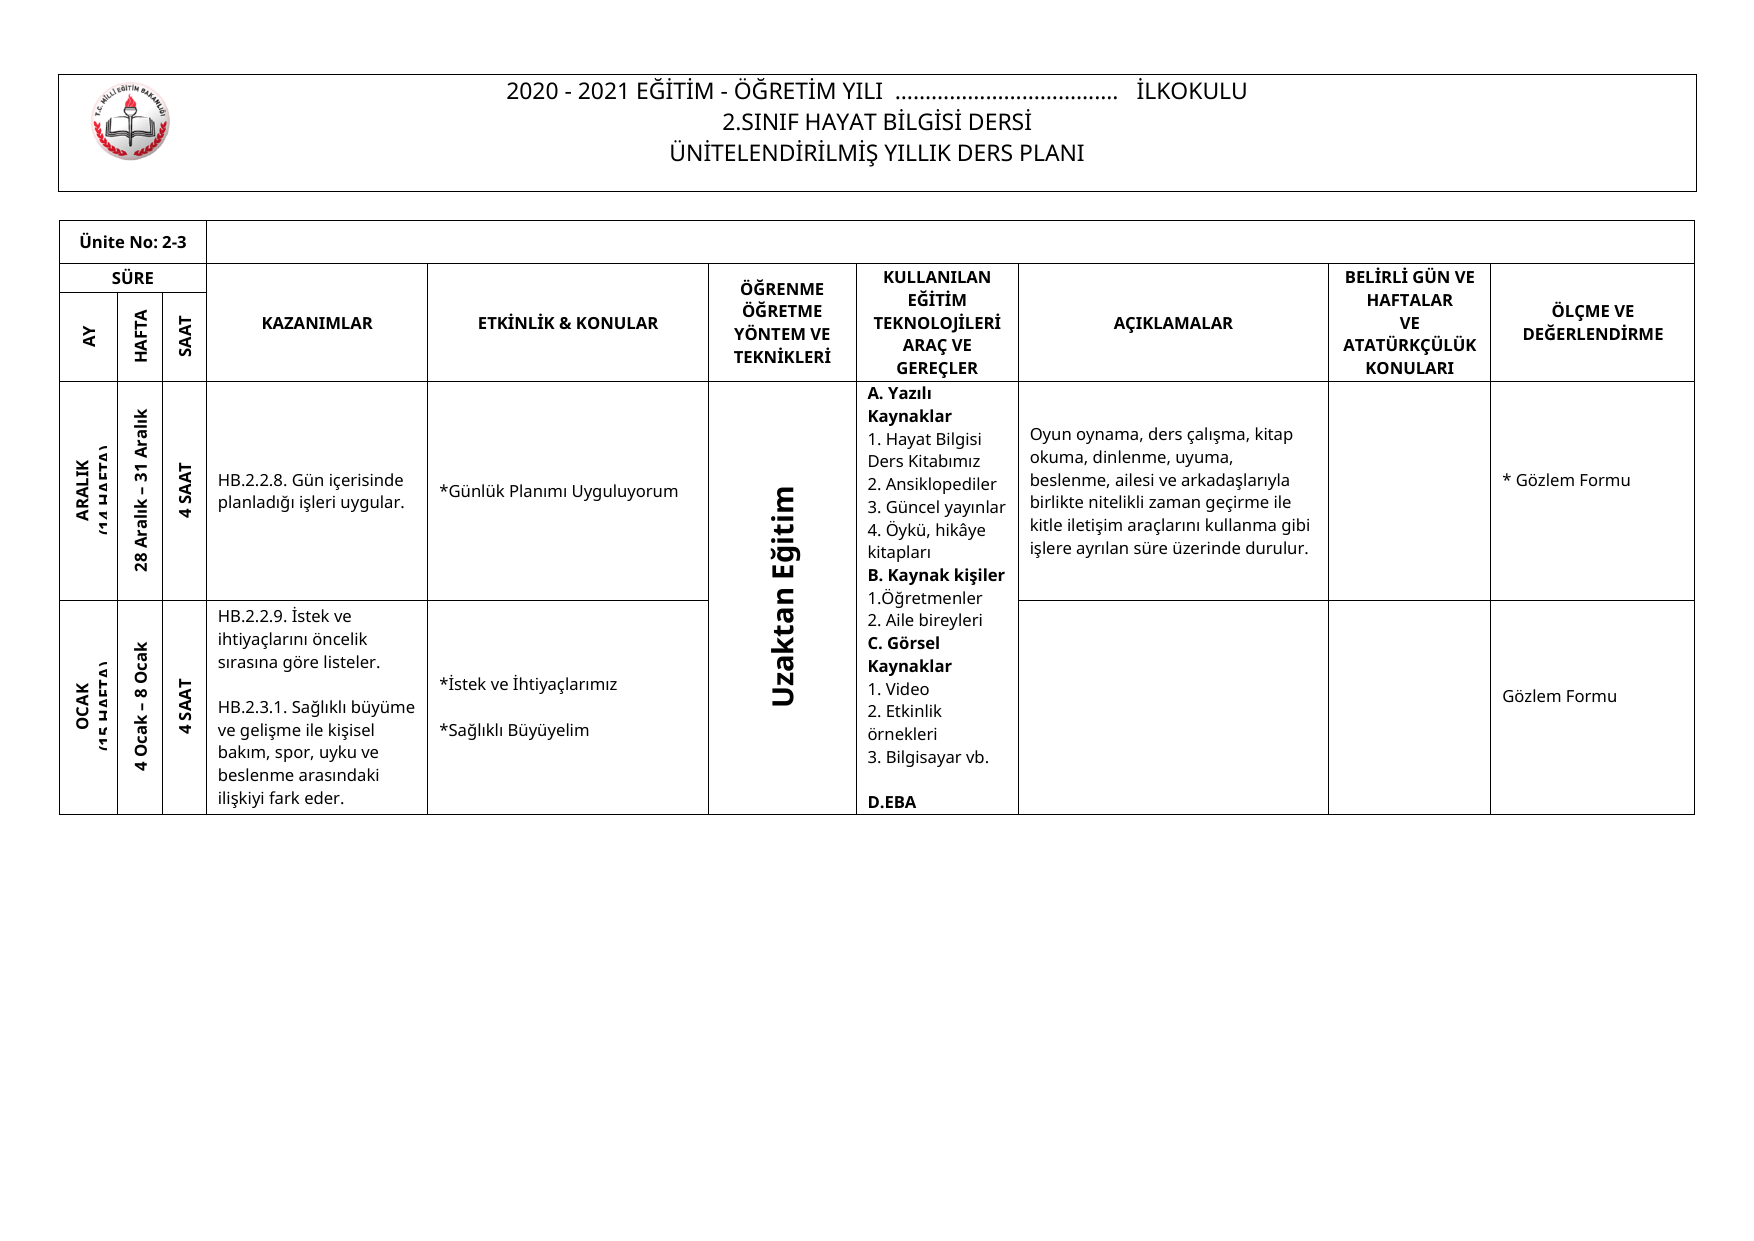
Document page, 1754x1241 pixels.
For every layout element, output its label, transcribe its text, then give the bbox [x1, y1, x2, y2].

table_cell 28 Aralık – 31 Aralık [118, 382, 162, 600]
table_cell KAZANIMLAR [207, 264, 427, 381]
table_cell HB.2.2.8. Gün içerisinde planladığı işleri uygular. [207, 382, 427, 600]
table_cell HB.2.2.9. İstek ve ihtiyaçlarını öncelik sırasına göre listeler. HB.2.3.1. Sağlıklı büyüme ve gelişme ile kişisel bakım, spor, uyku ve beslenme arasındaki ilişkiyi fark eder. [207, 601, 427, 813]
picture [85, 77, 175, 167]
table_cell KULLANILAN EĞİTİM TEKNOLOJİLERİ ARAÇ VE GEREÇLER [857, 264, 1018, 381]
table_cell 4 SAAT [163, 382, 206, 600]
table_cell ETKİNLİK & KONULAR [428, 264, 708, 381]
table_cell ÖĞRENME ÖĞRETME YÖNTEM VE TEKNİKLERİ [709, 264, 856, 381]
table_cell * Gözlem Formu [1491, 382, 1694, 600]
table_cell AY [60, 293, 117, 381]
table_cell HAFTA [118, 293, 162, 381]
table_cell ÖLÇME VE DEĞERLENDİRME [1491, 264, 1694, 381]
table_cell 4 Ocak – 8 Ocak [118, 601, 162, 813]
table_cell *Günlük Planımı Uyguluyorum [428, 382, 708, 600]
table_cell SÜRE [60, 264, 206, 292]
table_cell A. Yazılı Kaynaklar 1. Hayat Bilgisi Ders Kitabımız 2. Ansiklopediler 3. Güncel yayınlar 4. Öykü, hikâye kitapları B. Kaynak kişiler 1.Öğretmenler 2. Aile bireyleri C. Görsel Kaynaklar 1. Video 2. Etkinlik örnekleri 3. Bilgisayar vb. D.EBA [857, 382, 1018, 813]
table_cell Oyun oynama, ders çalışma, kitap okuma, dinlenme, uyuma, beslenme, ailesi ve arkadaşlarıyla birlikte nitelikli zaman geçirme ile kitle iletişim araçlarını kullanma gibi işlere ayrılan süre üzerinde durulur. [1019, 382, 1328, 600]
table_cell [1329, 382, 1490, 600]
table_header [207, 221, 1694, 263]
table_cell BELİRLİ GÜN VE HAFTALAR VE ATATÜRKÇÜLÜK KONULARI [1329, 264, 1490, 381]
table_cell Uzaktan Eğitim [709, 382, 856, 813]
table_cell [1329, 601, 1490, 813]
table_header Ünite No: 2-3 [60, 221, 206, 263]
table_cell Gözlem Formu [1491, 601, 1694, 813]
table_cell [1019, 601, 1328, 813]
table_cell SAAT [163, 293, 206, 381]
table_cell 4 SAAT [163, 601, 206, 813]
table_cell OCAK (15.HAFTA) [60, 601, 117, 813]
table_cell AÇIKLAMALAR [1019, 264, 1328, 381]
table_cell *İstek ve İhtiyaçlarımız *Sağlıklı Büyüyelim [428, 601, 708, 813]
table_cell ARALIK (14.HAFTA) [60, 382, 117, 600]
